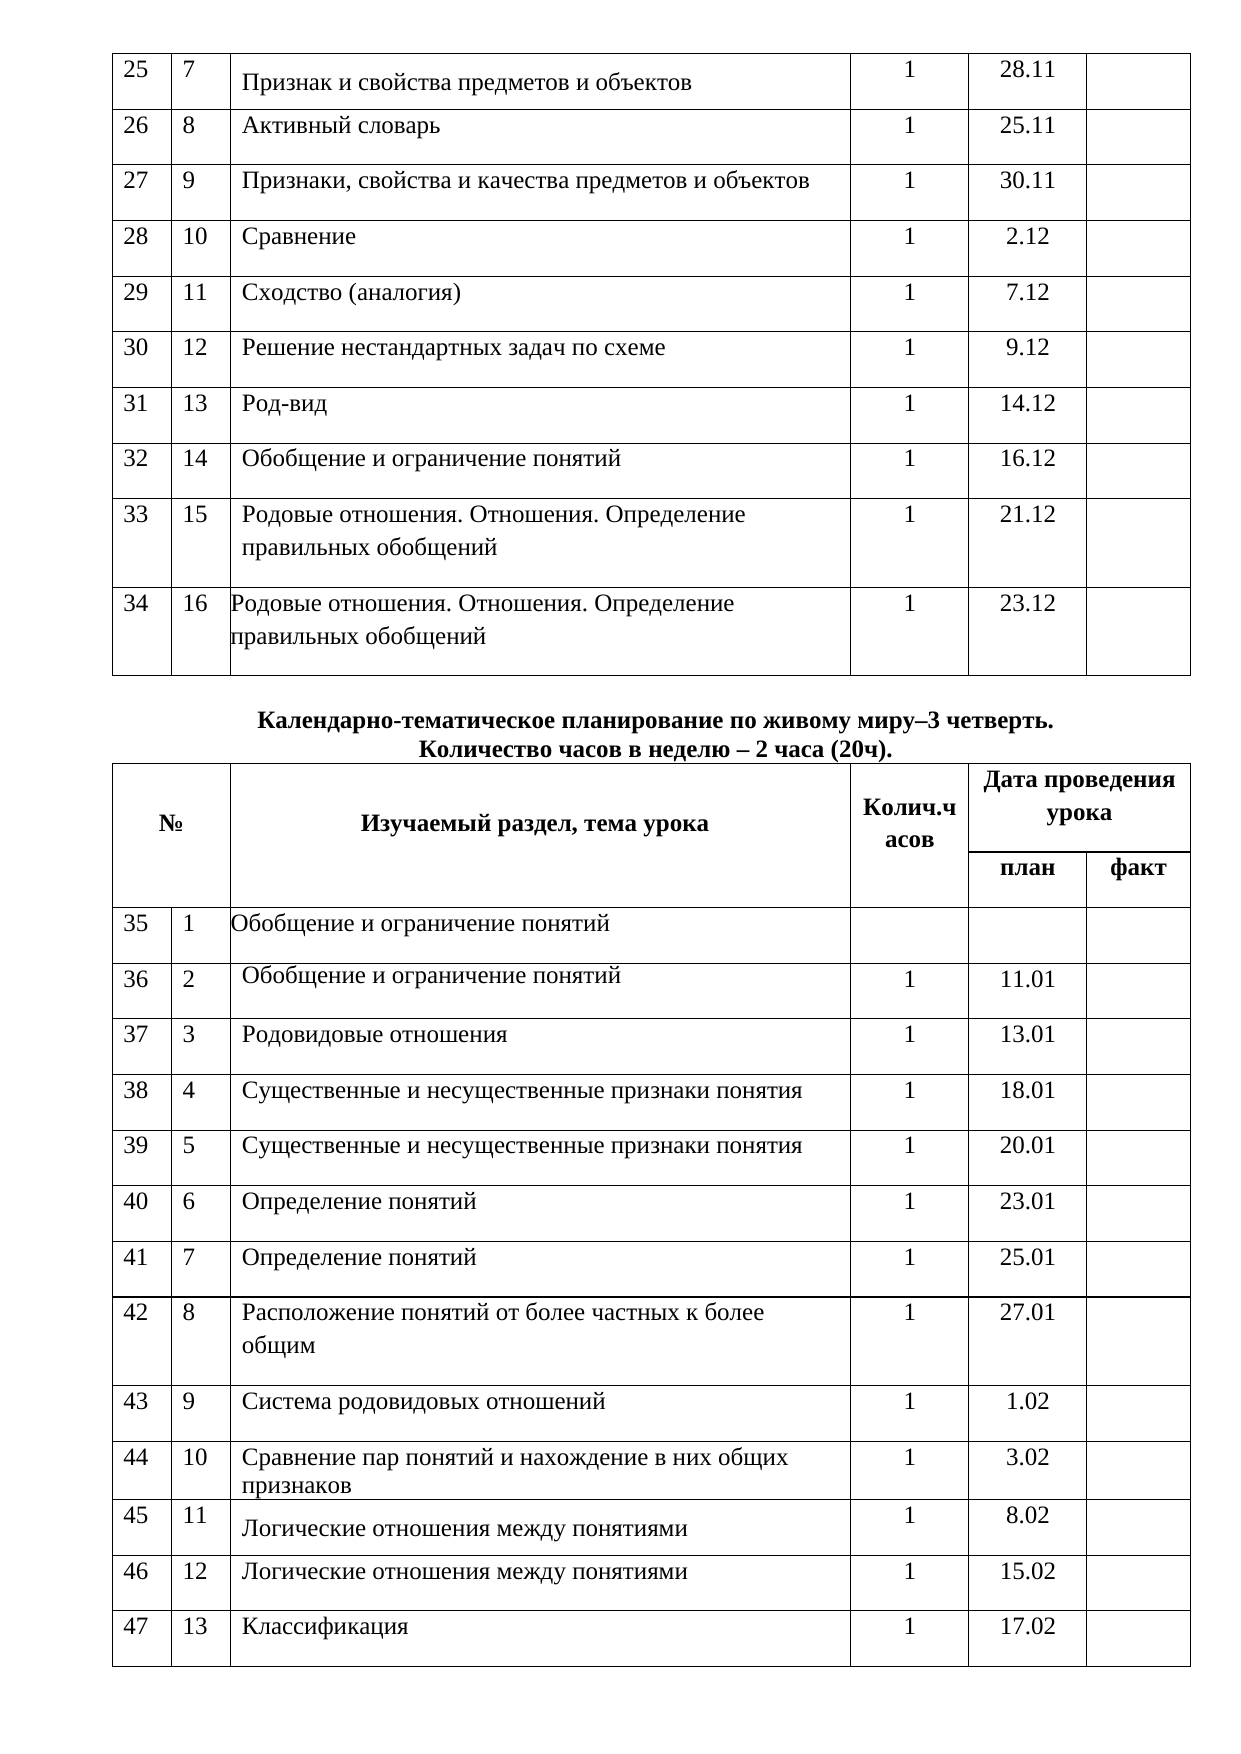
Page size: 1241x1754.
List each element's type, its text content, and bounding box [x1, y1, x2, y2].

table_cell [1087, 1556, 1190, 1610]
table_cell Обобщение и ограничение понятий [231, 444, 850, 498]
table_cell [969, 908, 1086, 963]
table_cell 25.11 [969, 110, 1086, 164]
table_cell [1087, 1186, 1190, 1241]
table_cell 1 [851, 964, 968, 1018]
table_cell 1 [851, 332, 968, 387]
table_cell 14.12 [969, 388, 1086, 442]
table_cell 23.12 [969, 588, 1086, 675]
table_cell Родовидовые отношения [231, 1019, 850, 1074]
table_cell 9.12 [969, 332, 1086, 387]
table_cell 29 [113, 277, 171, 331]
table_cell [1087, 110, 1190, 164]
table_cell 1 [851, 1442, 968, 1499]
table_cell 7.12 [969, 277, 1086, 331]
table_cell 1 [172, 908, 230, 963]
table_cell 28.11 [969, 54, 1086, 109]
table_cell 39 [113, 1131, 171, 1185]
table_cell 44 [113, 1442, 171, 1499]
table_cell [1087, 1242, 1190, 1296]
table_cell [1087, 221, 1190, 276]
table_cell 1 [851, 1075, 968, 1129]
table_cell 1 [851, 1186, 968, 1241]
table_cell 25.01 [969, 1242, 1086, 1296]
table_cell [1087, 1386, 1190, 1441]
table_cell [1087, 1611, 1190, 1666]
table_cell 33 [113, 499, 171, 587]
table_cell Определение понятий [231, 1186, 850, 1241]
table_cell 36 [113, 964, 171, 1018]
table_cell 17.02 [969, 1611, 1086, 1666]
table_cell 27 [113, 165, 171, 220]
table_cell Существенные и несущественные признаки понятия [231, 1075, 850, 1129]
table_header Изучаемый раздел, тема урока [231, 764, 850, 907]
table_cell [1087, 1500, 1190, 1555]
table_cell Классификация [231, 1611, 850, 1666]
table_header Колич.часов [851, 764, 968, 907]
table_cell 42 [113, 1298, 171, 1385]
table_cell 11 [172, 1500, 230, 1555]
table_cell 13 [172, 1611, 230, 1666]
table_cell Обобщение и ограничение понятий [231, 964, 850, 1018]
table_cell Родовые отношения. Отношения. Определение правильных обобщений [231, 588, 850, 675]
table_cell Логические отношения между понятиями [231, 1500, 850, 1555]
table_cell 14 [172, 444, 230, 498]
table_cell 10 [172, 1442, 230, 1499]
table_cell 25 [113, 54, 171, 109]
table_header Дата проведения урока [969, 764, 1190, 851]
table_cell 12 [172, 332, 230, 387]
table_cell Расположение понятий от более частных к более общим [231, 1298, 850, 1385]
table_cell 8 [172, 1298, 230, 1385]
table_cell 11 [172, 277, 230, 331]
table_cell [1087, 388, 1190, 442]
table_cell [851, 908, 968, 963]
table_cell 34 [113, 588, 171, 675]
table_cell 35 [113, 908, 171, 963]
table_cell 1 [851, 1019, 968, 1074]
table_cell [1087, 1075, 1190, 1129]
table_cell Сходство (аналогия) [231, 277, 850, 331]
table_cell 1 [851, 110, 968, 164]
table_cell [1087, 444, 1190, 498]
table_cell 23.01 [969, 1186, 1086, 1241]
table_cell 1 [851, 1611, 968, 1666]
text Количество часов в неделю – 2 часа (20ч). [112, 734, 1199, 763]
table_cell [1087, 332, 1190, 387]
table_cell 40 [113, 1186, 171, 1241]
table_cell 31 [113, 388, 171, 442]
table_cell 32 [113, 444, 171, 498]
table_cell 2 [172, 964, 230, 1018]
table_cell 1 [851, 588, 968, 675]
table_cell Система родовидовых отношений [231, 1386, 850, 1441]
table_cell Родовые отношения. Отношения. Определение правильных обобщений [231, 499, 850, 587]
table_cell 15 [172, 499, 230, 587]
table_cell 20.01 [969, 1131, 1086, 1185]
table_cell Признаки, свойства и качества предметов и объектов [231, 165, 850, 220]
table_cell 13.01 [969, 1019, 1086, 1074]
table_cell 1 [851, 1131, 968, 1185]
table_cell [1087, 588, 1190, 675]
table_cell 27.01 [969, 1298, 1086, 1385]
table_cell план [969, 853, 1086, 907]
table_cell 41 [113, 1242, 171, 1296]
table_cell Сравнение пар понятий и нахождение в них общих признаков [231, 1442, 850, 1499]
table_cell Сравнение [231, 221, 850, 276]
table_cell 10 [172, 221, 230, 276]
table_cell 21.12 [969, 499, 1086, 587]
table_cell 1 [851, 499, 968, 587]
table_cell 30 [113, 332, 171, 387]
table_cell 1 [851, 54, 968, 109]
table_cell [1087, 1442, 1190, 1499]
table_cell [1087, 908, 1190, 963]
table_cell 1 [851, 1298, 968, 1385]
table_cell 7 [172, 54, 230, 109]
table_cell 38 [113, 1075, 171, 1129]
table_cell [1087, 54, 1190, 109]
table_cell 4 [172, 1075, 230, 1129]
table_cell [1087, 499, 1190, 587]
table_cell 5 [172, 1131, 230, 1185]
table_cell 16 [172, 588, 230, 675]
table_cell 8.02 [969, 1500, 1086, 1555]
table_cell 1.02 [969, 1386, 1086, 1441]
table_cell 1 [851, 1386, 968, 1441]
table_cell 13 [172, 388, 230, 442]
table_cell [1087, 277, 1190, 331]
table_cell Решение нестандартных задач по схеме [231, 332, 850, 387]
table_cell [1087, 1131, 1190, 1185]
table_cell факт [1087, 853, 1190, 907]
table_cell 45 [113, 1500, 171, 1555]
table_cell 8 [172, 110, 230, 164]
table_cell 16.12 [969, 444, 1086, 498]
table_cell Активный словарь [231, 110, 850, 164]
table_cell 1 [851, 1556, 968, 1610]
table_cell 1 [851, 165, 968, 220]
table_cell Определение понятий [231, 1242, 850, 1296]
table_cell 3.02 [969, 1442, 1086, 1499]
table_cell Существенные и несущественные признаки понятия [231, 1131, 850, 1185]
table_cell 1 [851, 1242, 968, 1296]
table_cell 1 [851, 444, 968, 498]
table_cell 9 [172, 1386, 230, 1441]
table_cell 7 [172, 1242, 230, 1296]
table_cell Род-вид [231, 388, 850, 442]
table_cell 1 [851, 221, 968, 276]
table_cell 6 [172, 1186, 230, 1241]
table_cell 12 [172, 1556, 230, 1610]
table_cell 1 [851, 277, 968, 331]
table_cell 18.01 [969, 1075, 1086, 1129]
table_cell 28 [113, 221, 171, 276]
table_cell 46 [113, 1556, 171, 1610]
table_cell 15.02 [969, 1556, 1086, 1610]
table_cell 2.12 [969, 221, 1086, 276]
table_cell 1 [851, 1500, 968, 1555]
table_header № [113, 764, 230, 907]
table_cell 3 [172, 1019, 230, 1074]
table_cell Признак и свойства предметов и объектов [231, 54, 850, 109]
table_cell 43 [113, 1386, 171, 1441]
table_cell 11.01 [969, 964, 1086, 1018]
table_cell 9 [172, 165, 230, 220]
table_cell 47 [113, 1611, 171, 1666]
table_cell [1087, 1019, 1190, 1074]
table_cell 26 [113, 110, 171, 164]
table_cell 30.11 [969, 165, 1086, 220]
table_cell 1 [851, 388, 968, 442]
table_cell [1087, 165, 1190, 220]
table_cell Обобщение и ограничение понятий [231, 908, 850, 963]
table_cell [1087, 964, 1190, 1018]
table_cell [1087, 1298, 1190, 1385]
table_cell Логические отношения между понятиями [231, 1556, 850, 1610]
table_cell 37 [113, 1019, 171, 1074]
text Календарно-тематическое планирование по живому миру–3 четверть. [112, 705, 1199, 734]
